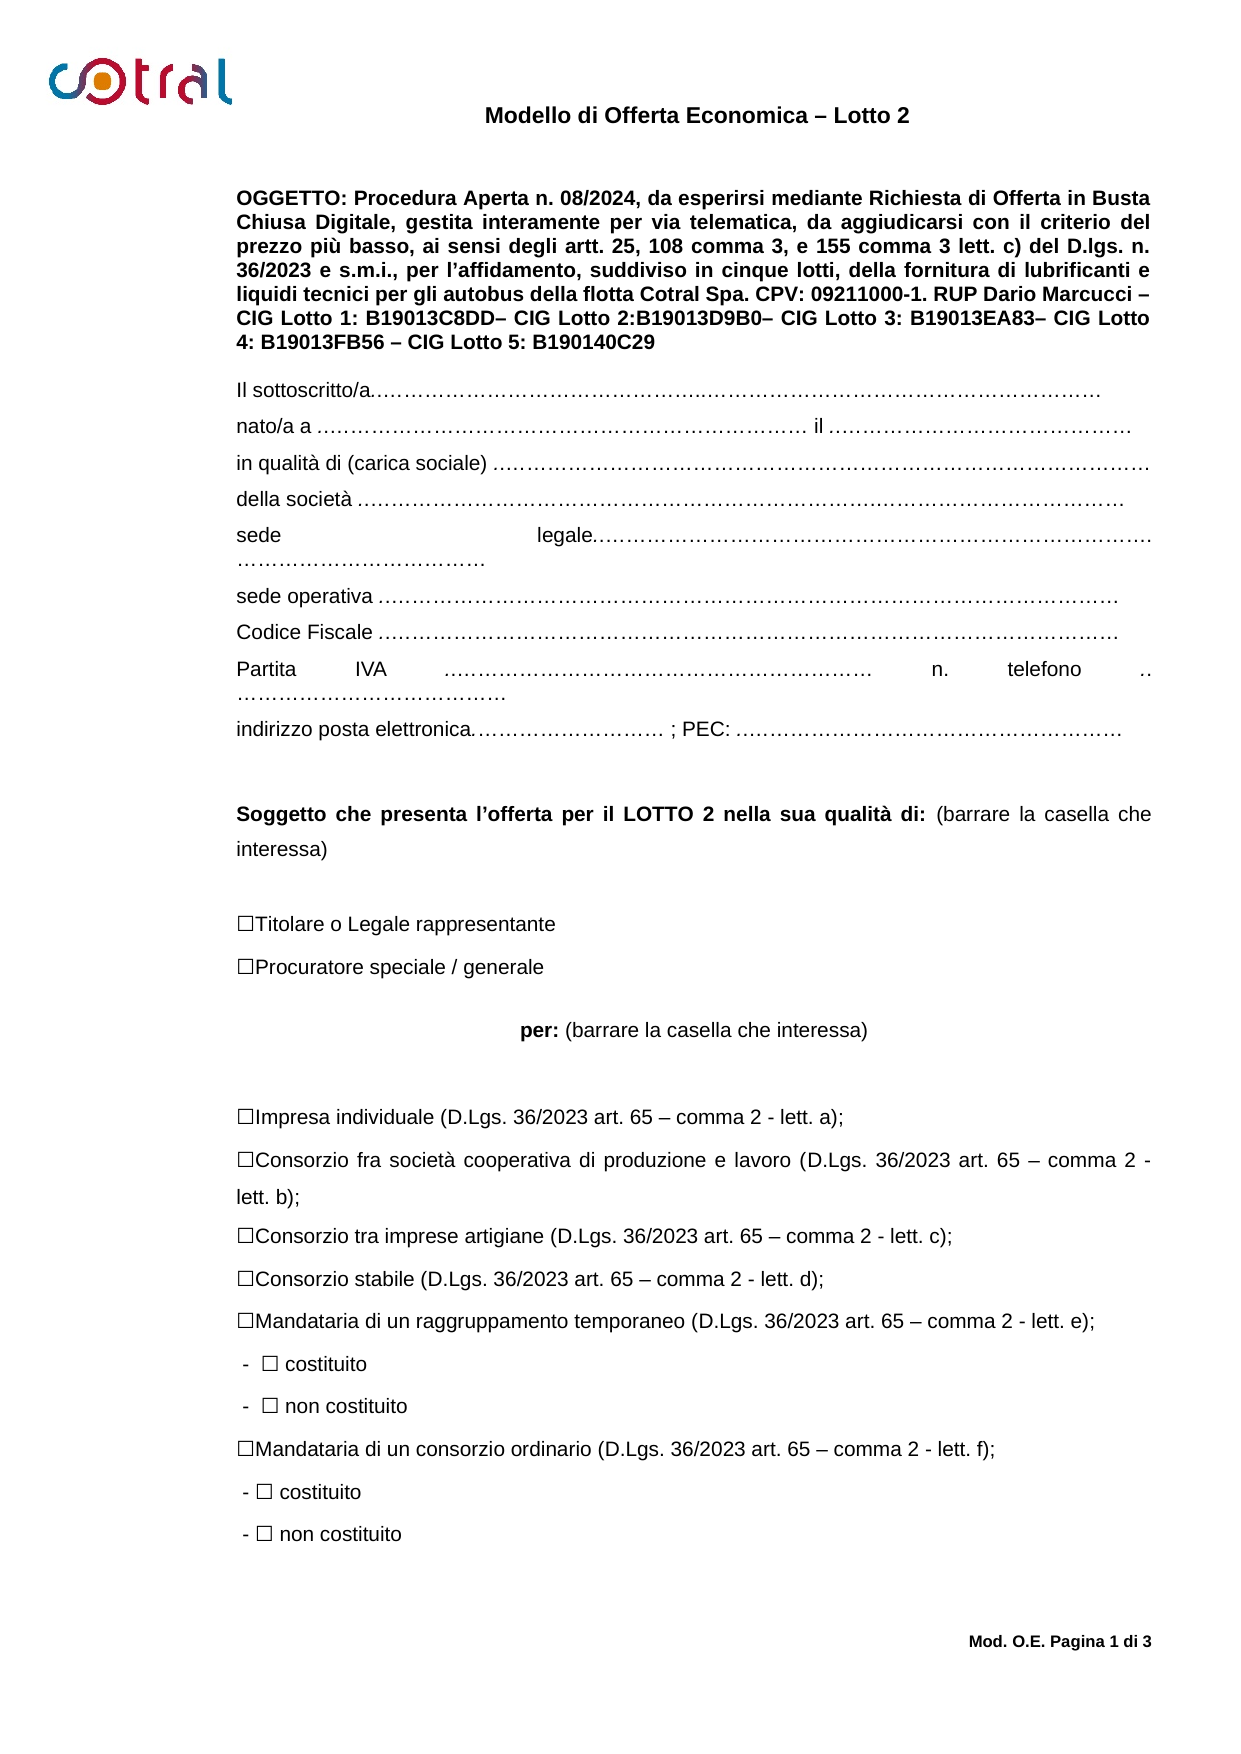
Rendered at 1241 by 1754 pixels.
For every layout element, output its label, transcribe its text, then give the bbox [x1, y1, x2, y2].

text sede operativa . [236, 584, 1152, 608]
text Partita IVA . n. telefono . [236, 657, 1152, 704]
text della società . [236, 487, 1152, 511]
text Mandataria di un raggruppamento temporaneo (D.Lgs. 36/2023 art. 65 – comma 2 - lett. e); [236, 1306, 1152, 1335]
text Consorzio stabile (D.Lgs. 36/2023 art. 65 – comma 2 - lett. d); [236, 1264, 1152, 1292]
text OGGETTO: Procedura Aperta n. 08/2024, da esperirsi mediante Richiesta di Offerta in Busta Chiusa Digitale, gestita interamente per via telematica, da aggiudicarsi con il criterio del prezzo più basso, ai sensi degli artt. 25, 108 comma 3, e 155 comma 3 lett. c) del D.lgs. n. 36/2023 e s.m.i., per l’affidamento, suddiviso in cinque lotti, della fornitura di lubrificanti e liquidi tecnici per gli autobus della flotta Cotral Spa. CPV: 09211000-1. RUP Dario Marcucci – CIG Lotto 1: B19013C8DD– CIG Lotto 2:B19013D9B0– CIG Lotto 3: B19013EA83– CIG Lotto 4: B19013FB56 – CIG Lotto 5: B190140C29 [236, 186, 1152, 353]
text Il sottoscritto/a. [236, 377, 1152, 401]
text indirizzo posta elettronica. ; PEC: . [236, 717, 1152, 741]
text sede legale. [236, 523, 1152, 571]
text - non costituito [236, 1519, 1152, 1548]
picture [3, 4, 277, 158]
text per: (barrare la casella che interessa) [236, 1018, 1152, 1042]
text Consorzio tra imprese artigiane (D.Lgs. 36/2023 art. 65 – comma 2 - lett. c); [236, 1221, 1152, 1249]
text Mandataria di un consorzio ordinario (D.Lgs. 36/2023 art. 65 – comma 2 - lett. f); [236, 1434, 1152, 1463]
text Codice Fiscale . [236, 620, 1152, 644]
text Soggetto che presenta l’offerta per il LOTTO 2 nella sua qualità di: (barrare la casella che interessa) [236, 801, 1152, 861]
text - costituito [236, 1349, 1152, 1377]
text Procuratore speciale / generale [236, 952, 1152, 980]
text Impresa individuale (D.Lgs. 36/2023 art. 65 – comma 2 - lett. a); [236, 1102, 1152, 1131]
text - costituito [236, 1477, 1152, 1505]
text nato/a a . il . [236, 414, 1152, 438]
text Consorzio fra società cooperativa di produzione e lavoro (D.Lgs. 36/2023 art. 65 – comma 2 - lett. b); [236, 1145, 1152, 1209]
text Titolare o Legale rappresentante [236, 909, 1152, 938]
text in qualità di (carica sociale) . [236, 450, 1152, 474]
text - non costituito [236, 1392, 1152, 1420]
